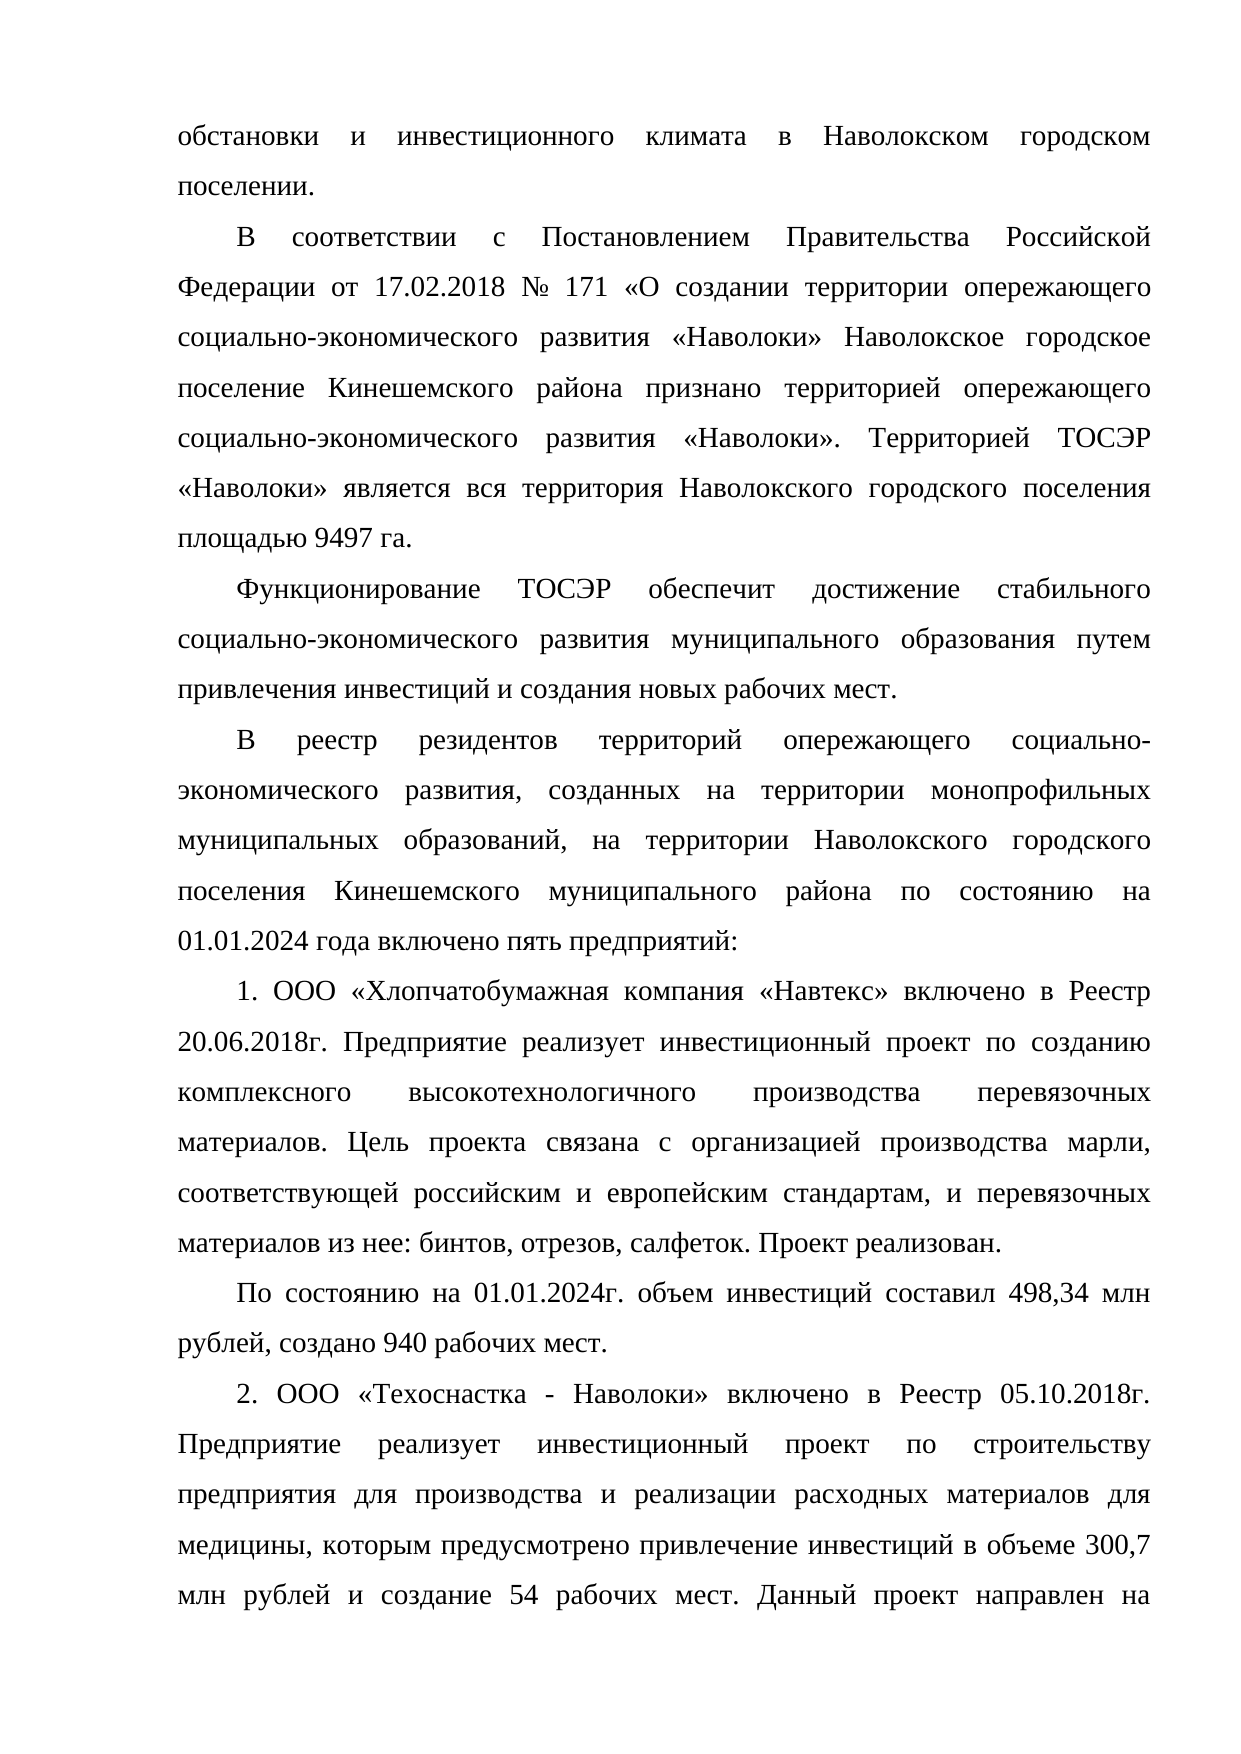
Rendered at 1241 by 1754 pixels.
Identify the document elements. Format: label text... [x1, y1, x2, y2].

text Функционирование ТОСЭР обеспечит достижение стабильного социально-экономического развития муниципального образования путем привлечения инвестиций и создания новых рабочих мест. [177, 571, 1152, 705]
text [177, 1376, 1152, 1611]
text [177, 118, 1152, 202]
text По состоянию на 01.01.2024г. объем инвестиций составил 498,34 млн рублей, создано 940 рабочих мест. [177, 1275, 1152, 1359]
text В реестр резидентов территорий опережающего социально-экономического развития, созданных на территории монопрофильных муниципальных образований, на территории Наволокского городского поселения Кинешемского муниципального района по состоянию на 01.01.2024 года включено пять предприятий: [177, 722, 1152, 957]
text 1. ООО «Хлопчатобумажная компания «Навтекс» включено в Реестр 20.06.2018г. Предприятие реализует инвестиционный проект по созданию комплексного высокотехнологичного производства перевязочных материалов. Цель проекта связана с организацией производства марли, соответствующей российским и европейским стандартам, и перевязочных материалов из нее: бинтов, отрезов, салфеток. Проект реализован. [177, 973, 1152, 1258]
text В соответствии с Постановлением Правительства Российской Федерации от 17.02.2018 № 171 «О создании территории опережающего социально-экономического развития «Наволоки» Наволокское городское поселение Кинешемского района признано территорией опережающего социально-экономического развития «Наволоки». Территорией ТОСЭР «Наволоки» является вся территория Наволокского городского поселения площадью 9497 га. [177, 219, 1152, 554]
